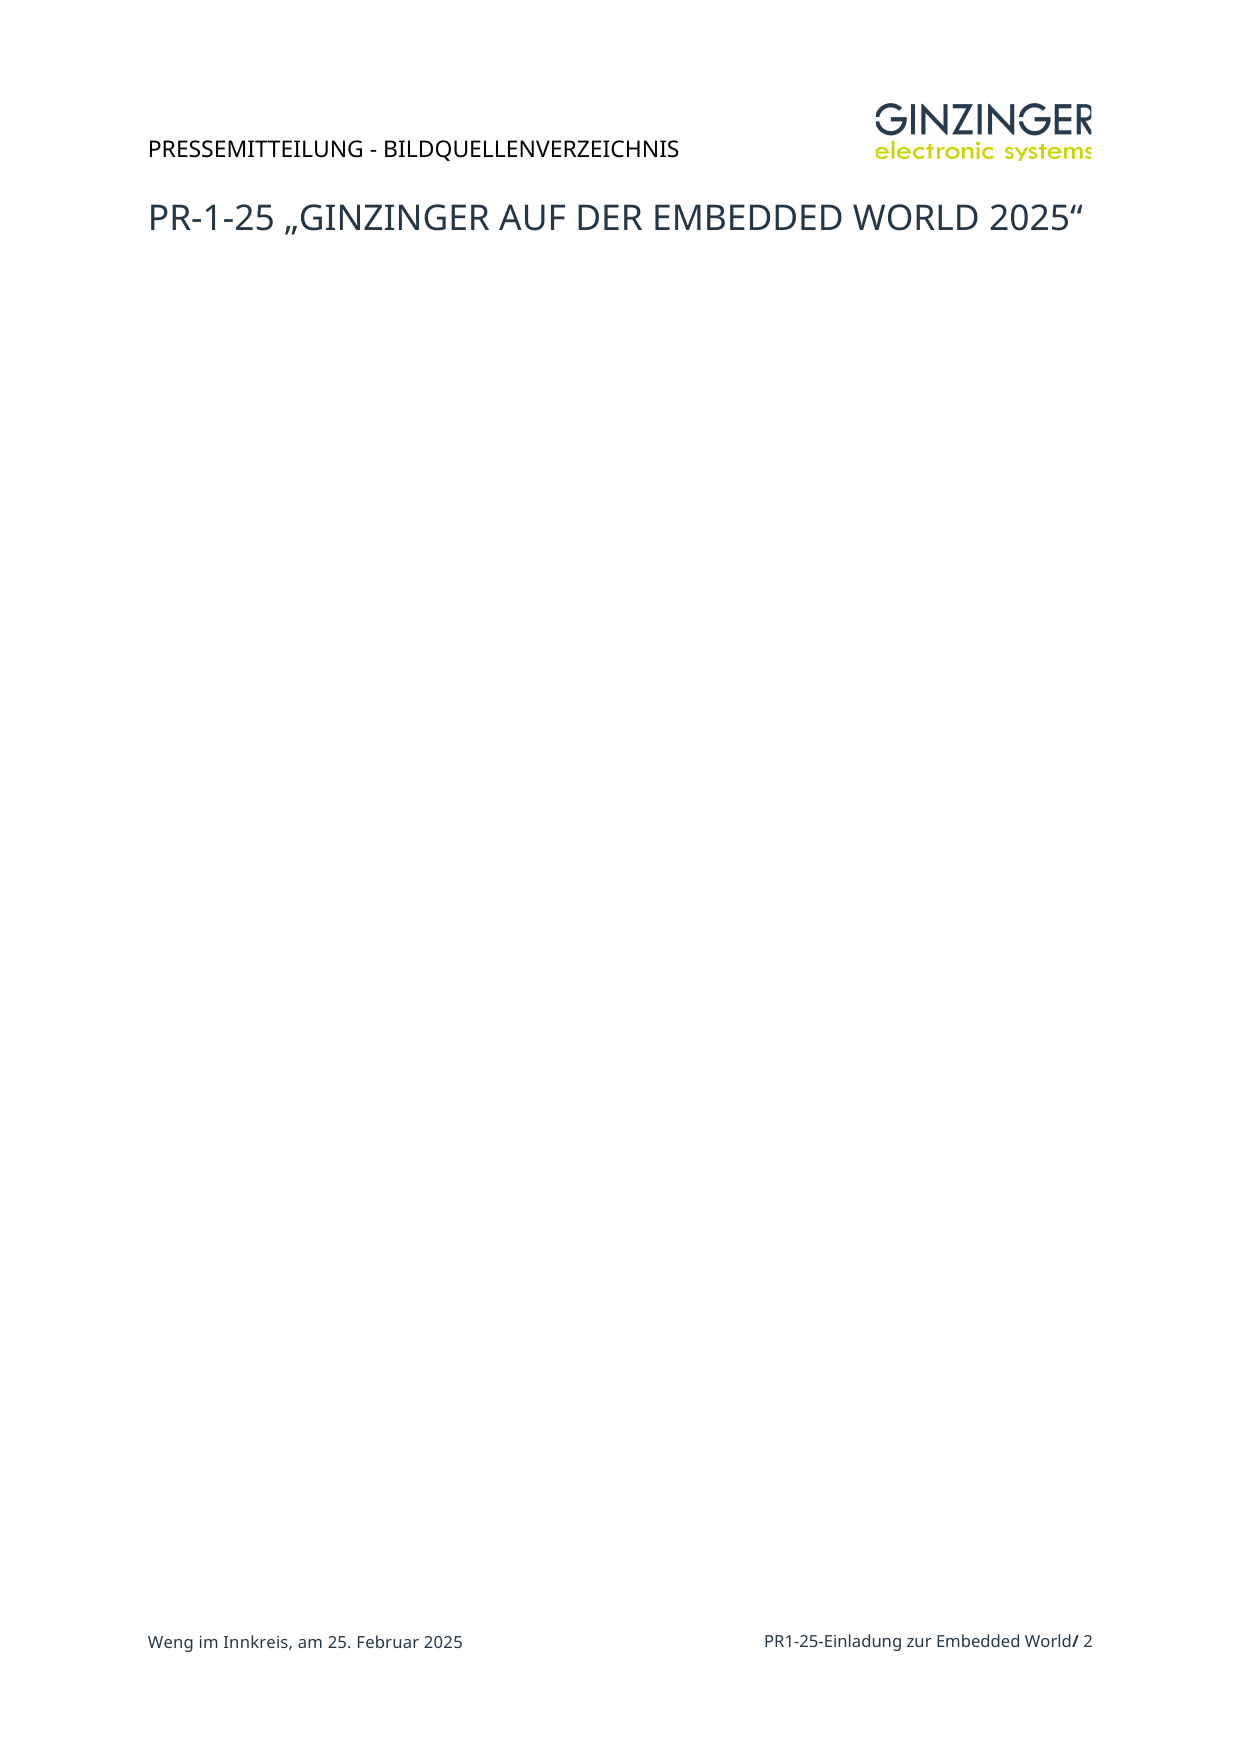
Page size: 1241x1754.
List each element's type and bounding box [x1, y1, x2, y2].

picture [875, 103, 1092, 161]
